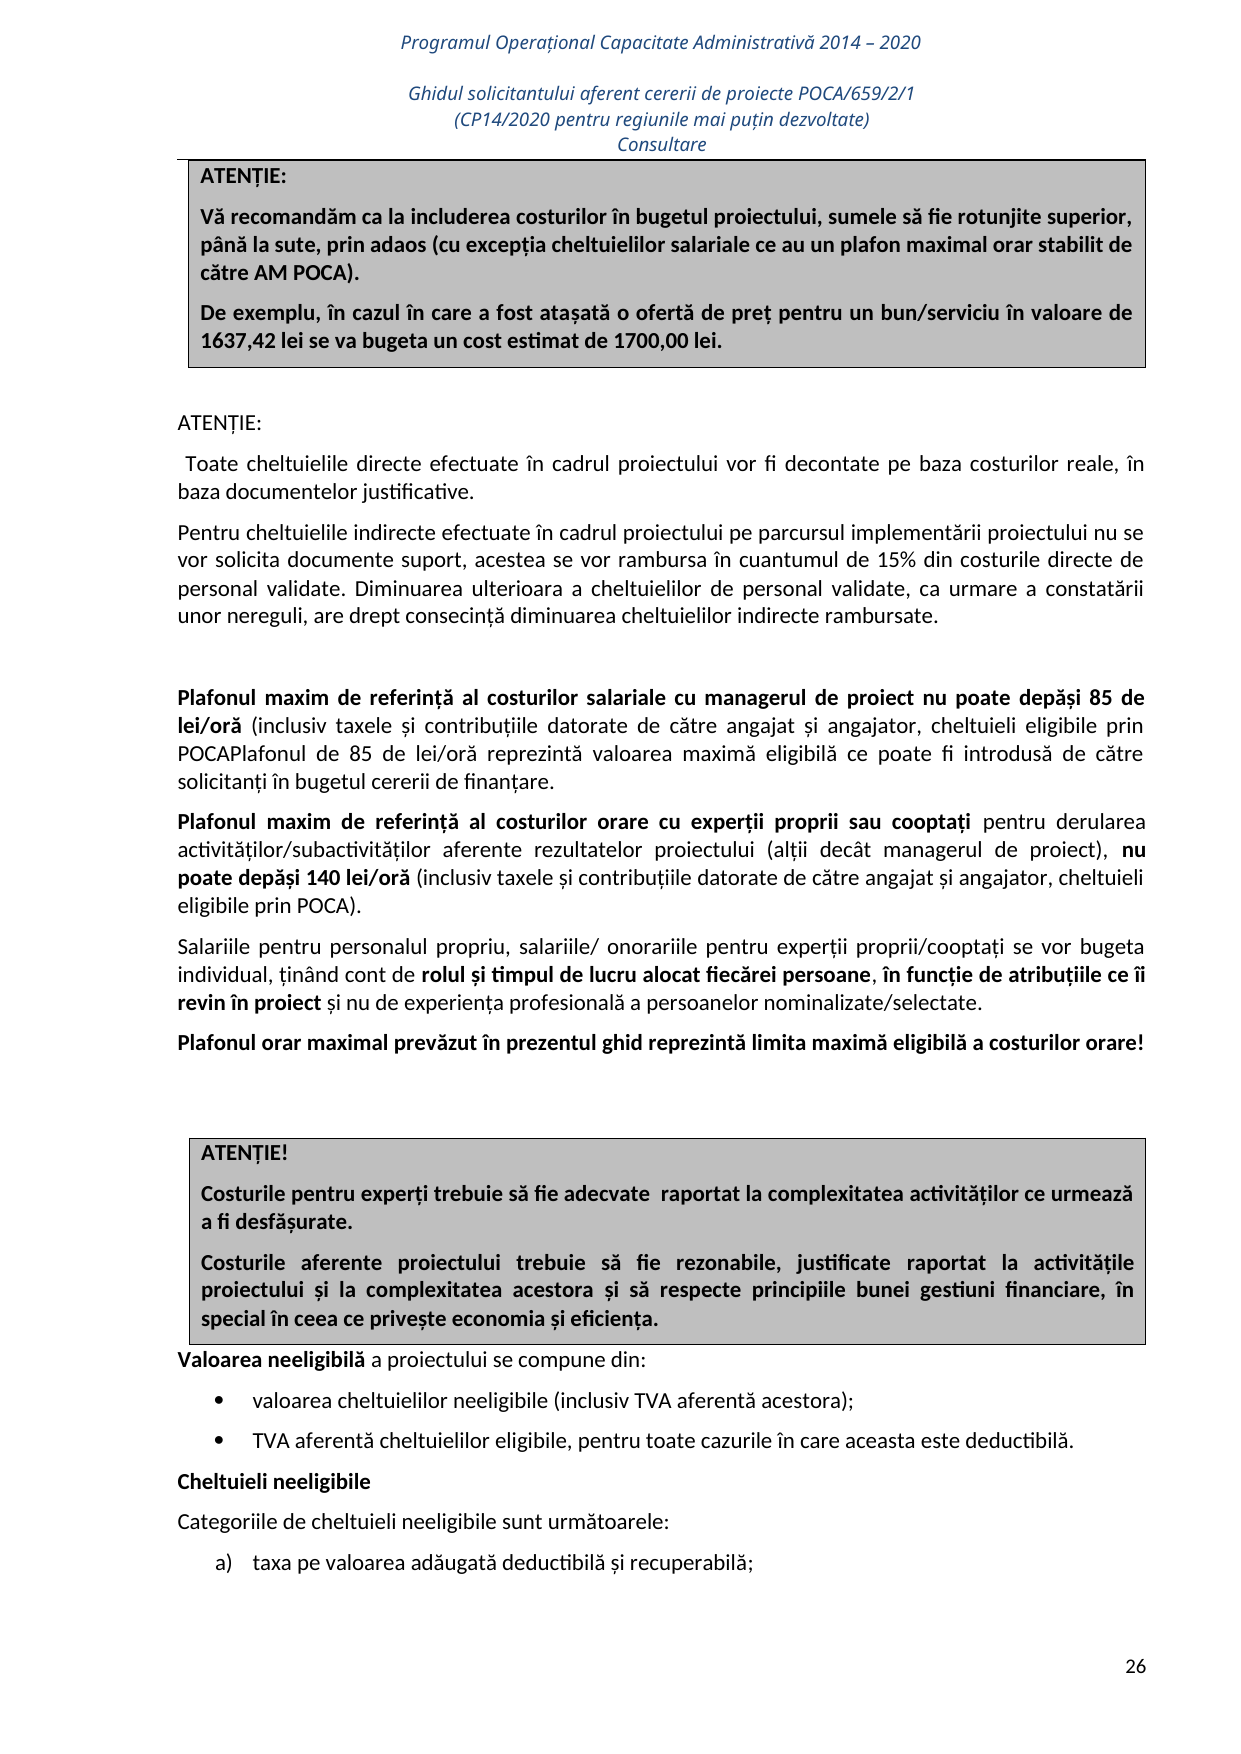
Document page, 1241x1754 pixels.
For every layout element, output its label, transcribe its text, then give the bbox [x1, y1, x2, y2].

text Plafonul maxim de referință al costurilor orare cu experții proprii sau cooptați pentru derularea activităților/subactivităților aferente rezultatelor proiectului (alții decât managerul de proiect), nu poate depăși 140 lei/oră (inclusiv taxele și contribuțiile datorate de către angajat și angajator, cheltuieli eligibile prin POCA). [177, 807, 1146, 919]
list TVA aferentă cheltuielilor eligibile, pentru toate cazurile în care aceasta este deductibilă. [215, 1426, 1146, 1454]
list valoarea cheltuielilor neeligibile (inclusiv TVA aferentă acestora); [215, 1386, 1146, 1414]
text Categoriile de cheltuieli neeligibile sunt următoarele: [177, 1507, 1146, 1535]
text Toate cheltuielile directe efectuate în cadrul proiectului vor fi decontate pe baza costurilor reale, în baza documentelor justificative. [177, 449, 1146, 505]
text Salariile pentru personalul propriu, salariile/ onorariile pentru experții proprii/cooptați se vor bugeta individual, ținând cont de rolul și timpul de lucru alocat fiecărei persoane, în funcție de atribuțiile ce îi revin în proiect și nu de experiența profesională a persoanelor nominalizate/selectate. [177, 932, 1146, 1016]
table_header ATENŢIE: Vă recomandăm ca la includerea costurilor în bugetul proiectului, sumele să fie rotunjite superior, până la sute, prin adaos (cu excepţia cheltuielilor salariale ce au un plafon maximal orar stabilit de către AM POCA). De exemplu, în cazul în care a fost ataşată o ofertă de preţ pentru un bun/serviciu în valoare de 1637,42 lei se va bugeta un cost estimat de 1700,00 lei. [189, 161, 1145, 367]
text Cheltuieli neeligibile [177, 1467, 1146, 1495]
text ATENŢIE: [177, 408, 1146, 437]
text Plafonul maxim de referinţă al costurilor salariale cu managerul de proiect nu poate depăși 85 de lei/oră (inclusiv taxele și contribuțiile datorate de către angajat și angajator, cheltuieli eligibile prin POCAPlafonul de 85 de lei/oră reprezintă valoarea maximă eligibilă ce poate fi introdusă de către solicitanți în bugetul cererii de finanțare. [177, 683, 1146, 795]
list taxa pe valoarea adăugată deductibilă și recuperabilă; [215, 1548, 1146, 1576]
text Plafonul orar maximal prevăzut în prezentul ghid reprezintă limita maximă eligibilă a costurilor orare! [177, 1028, 1146, 1084]
text Pentru cheltuielile indirecte efectuate în cadrul proiectului pe parcursul implementării proiectului nu se vor solicita documente suport, acestea se vor rambursa în cuantumul de 15% din costurile directe de personal validate. Diminuarea ulterioara a cheltuielilor de personal validate, ca urmare a constatării unor nereguli, are drept consecință diminuarea cheltuielilor indirecte rambursate. [177, 518, 1146, 630]
text Valoarea neeligibilă a proiectului se compune din: [177, 1345, 1146, 1373]
table_header ATENȚIE! Costurile pentru experți trebuie să fie adecvate raportat la complexitatea activităților ce urmează a fi desfășurate. Costurile aferente proiectului trebuie să fie rezonabile, justificate raportat la activitățile proiectului și la complexitatea acestora și să respecte principiile bunei gestiuni financiare, în special în ceea ce privește economia și eficiența. [190, 1139, 1145, 1344]
